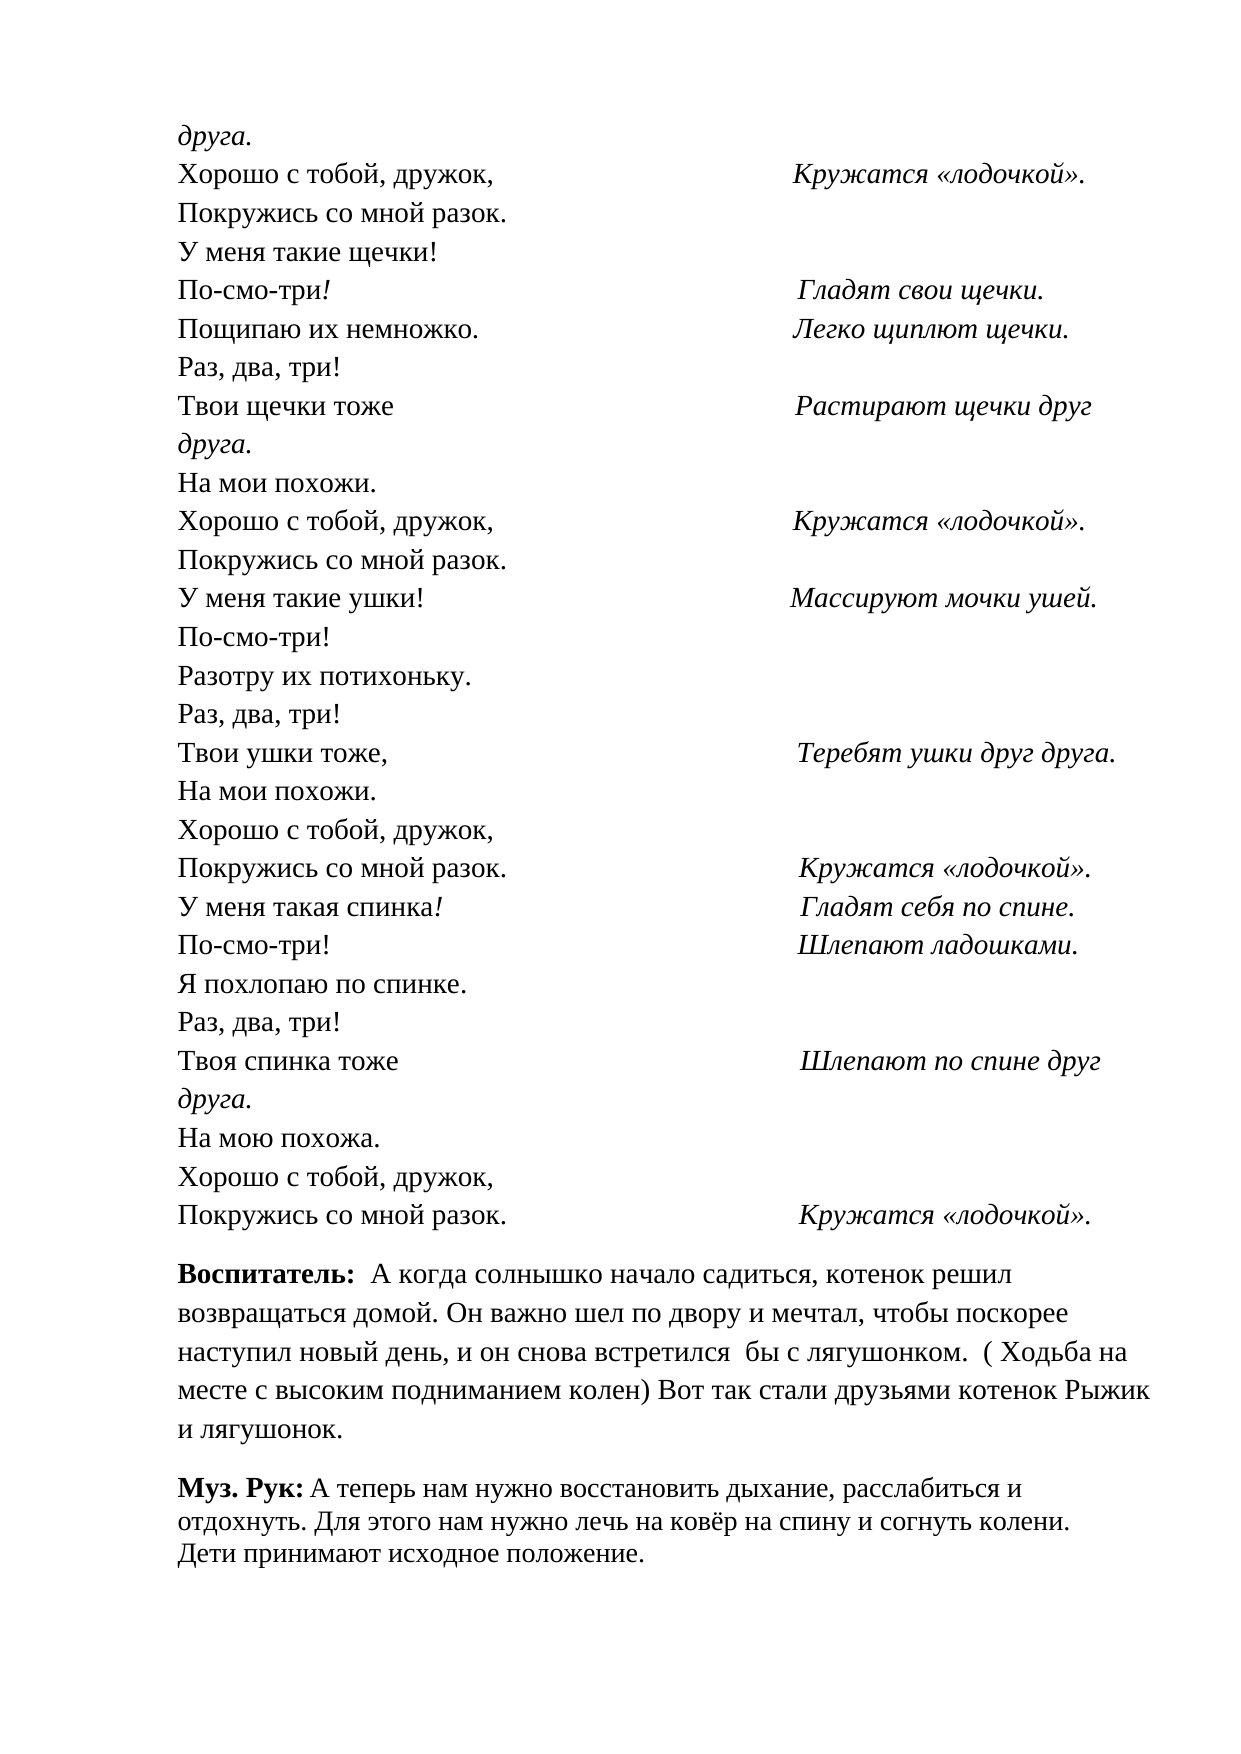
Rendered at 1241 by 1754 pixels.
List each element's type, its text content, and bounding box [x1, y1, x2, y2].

text Воспитатель: А когда солнышко начало садиться, котенок решил возвращаться домой. Он важно шел по двору и мечтал, чтобы поскорее наступил новый день, и он снова встретился бы с лягушонком. ( Ходьба на месте с высоким подниманием колен) Вот так стали друзьями котенок Рыжик и лягушонок. [177, 1257, 1152, 1444]
text Муз. Рук: А теперь нам нужно восстановить дыхание, расслабиться и отдохнуть. Для этого нам нужно лечь на ковёр на спину и согнуть колени. Дети принимают исходное положение. [177, 1470, 1152, 1568]
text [177, 118, 1152, 1231]
